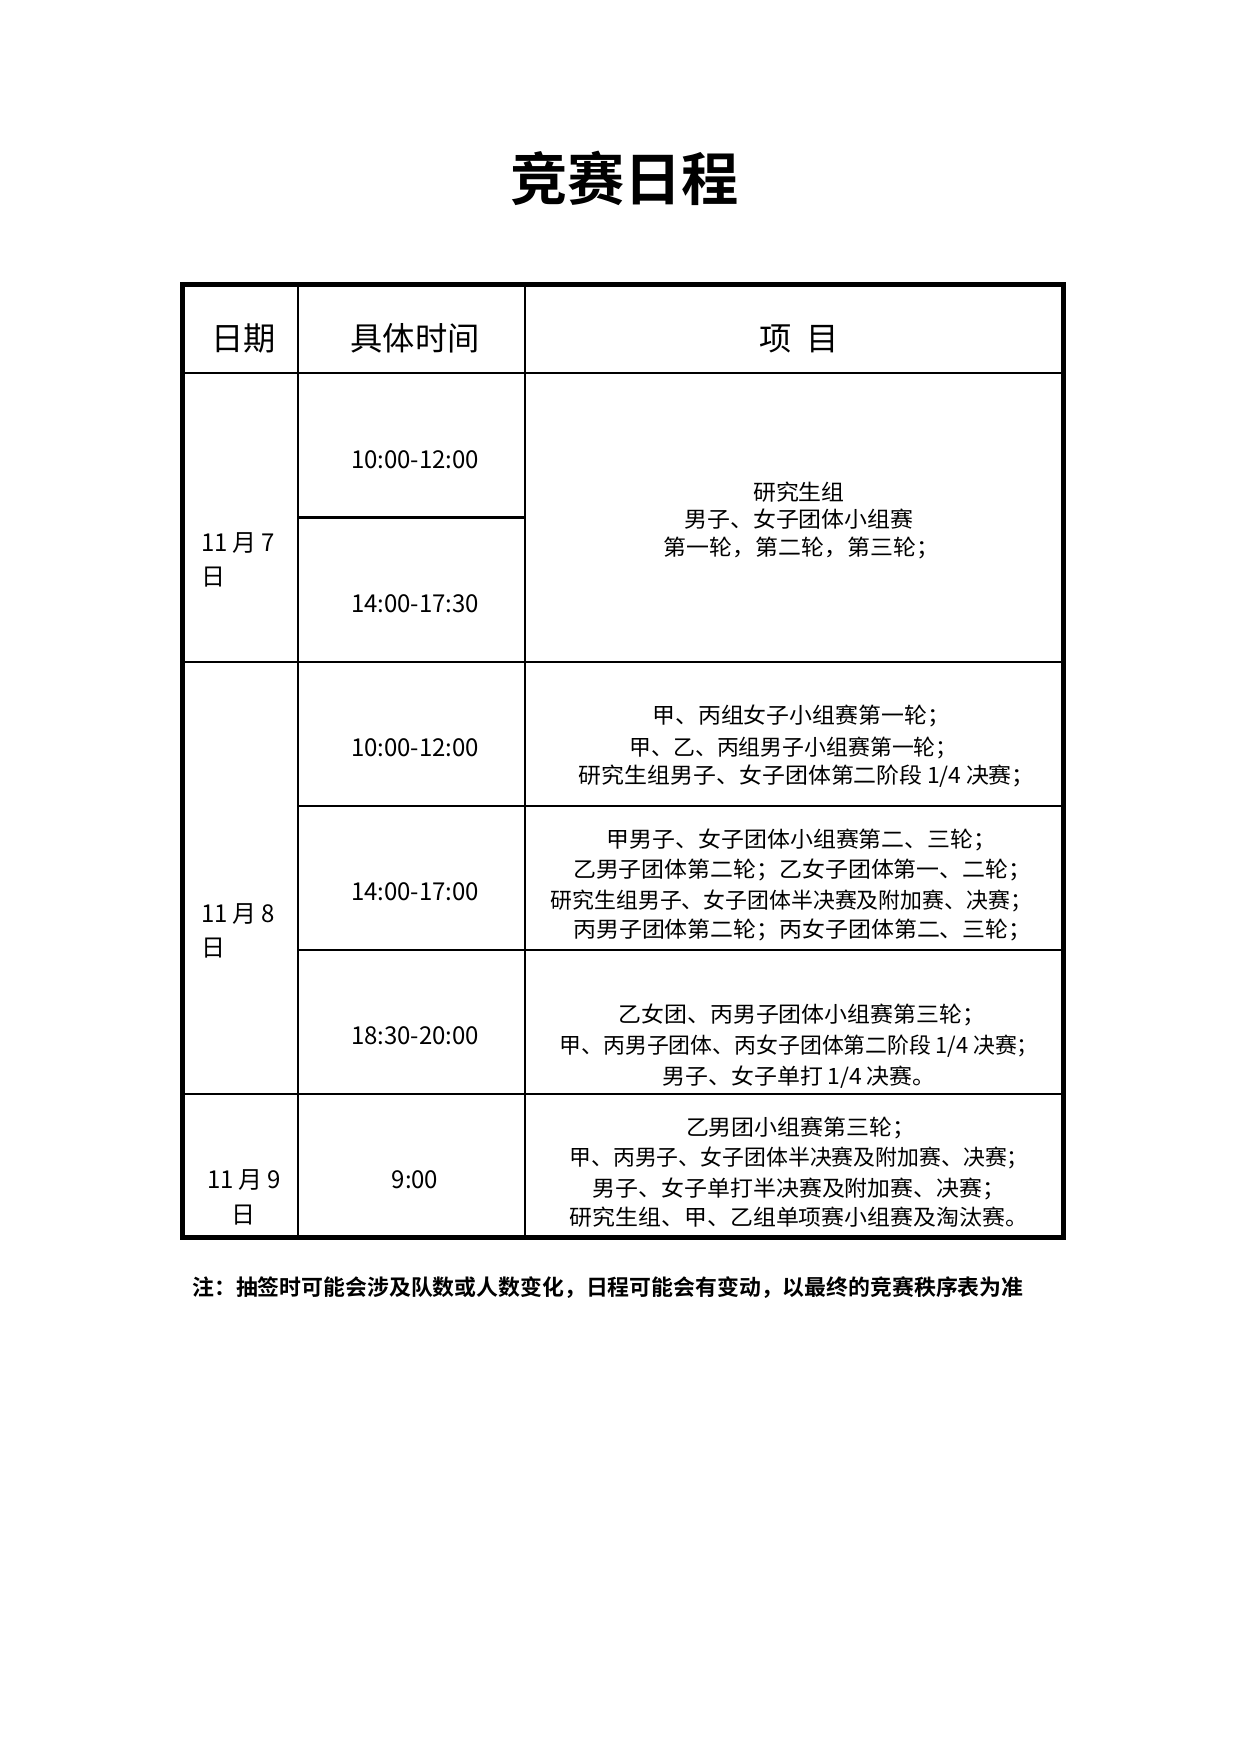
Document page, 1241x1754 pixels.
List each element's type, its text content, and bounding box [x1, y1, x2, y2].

table_cell 乙女团、丙男子团体小组赛第三轮； 甲、丙男子团体、丙女子团体第二阶段1/4决赛； 男子、女子单打1/4决赛。 [526, 951, 1061, 1093]
table_header 日期 [185, 287, 297, 372]
text 竞赛日程 [287, 133, 962, 216]
table_header 具体时间 [299, 287, 524, 372]
text 注：抽签时可能会涉及队数或人数变化，日程可能会有变动，以最终的竞赛秩序表为准 [192, 1270, 1148, 1302]
table_cell 14:00-17:30 [299, 519, 524, 661]
table_cell 14:00-17:00 [299, 807, 524, 949]
table_cell 10:00-12:00 [299, 663, 524, 805]
table_cell 甲男子、女子团体小组赛第二、三轮； 乙男子团体第二轮；乙女子团体第一、二轮； 研究生组男子、女子团体半决赛及附加赛、决赛； 丙男子团体第二轮；丙女子团体第二、三轮； [526, 807, 1061, 949]
table_cell 10:00-12:00 [299, 374, 524, 516]
table_cell 甲、丙组女子小组赛第一轮； 甲、乙、丙组男子小组赛第一轮； 研究生组男子、女子团体第二阶段1/4决赛； [526, 663, 1061, 805]
table_cell 9:00 [299, 1095, 524, 1235]
table_cell 11月7日 [185, 374, 297, 661]
table_cell 乙男团小组赛第三轮； 甲、丙男子、女子团体半决赛及附加赛、决赛； 男子、女子单打半决赛及附加赛、决赛； 研究生组、甲、乙组单项赛小组赛及淘汰赛。 [526, 1095, 1061, 1235]
table_cell 研究生组 男子、女子团体小组赛 第一轮，第二轮，第三轮； [526, 374, 1061, 661]
table_cell 18:30-20:00 [299, 951, 524, 1093]
table_header 项 目 [526, 287, 1061, 372]
table_cell 11月9日 [185, 1095, 297, 1235]
table_cell 11月8日 [185, 663, 297, 1093]
